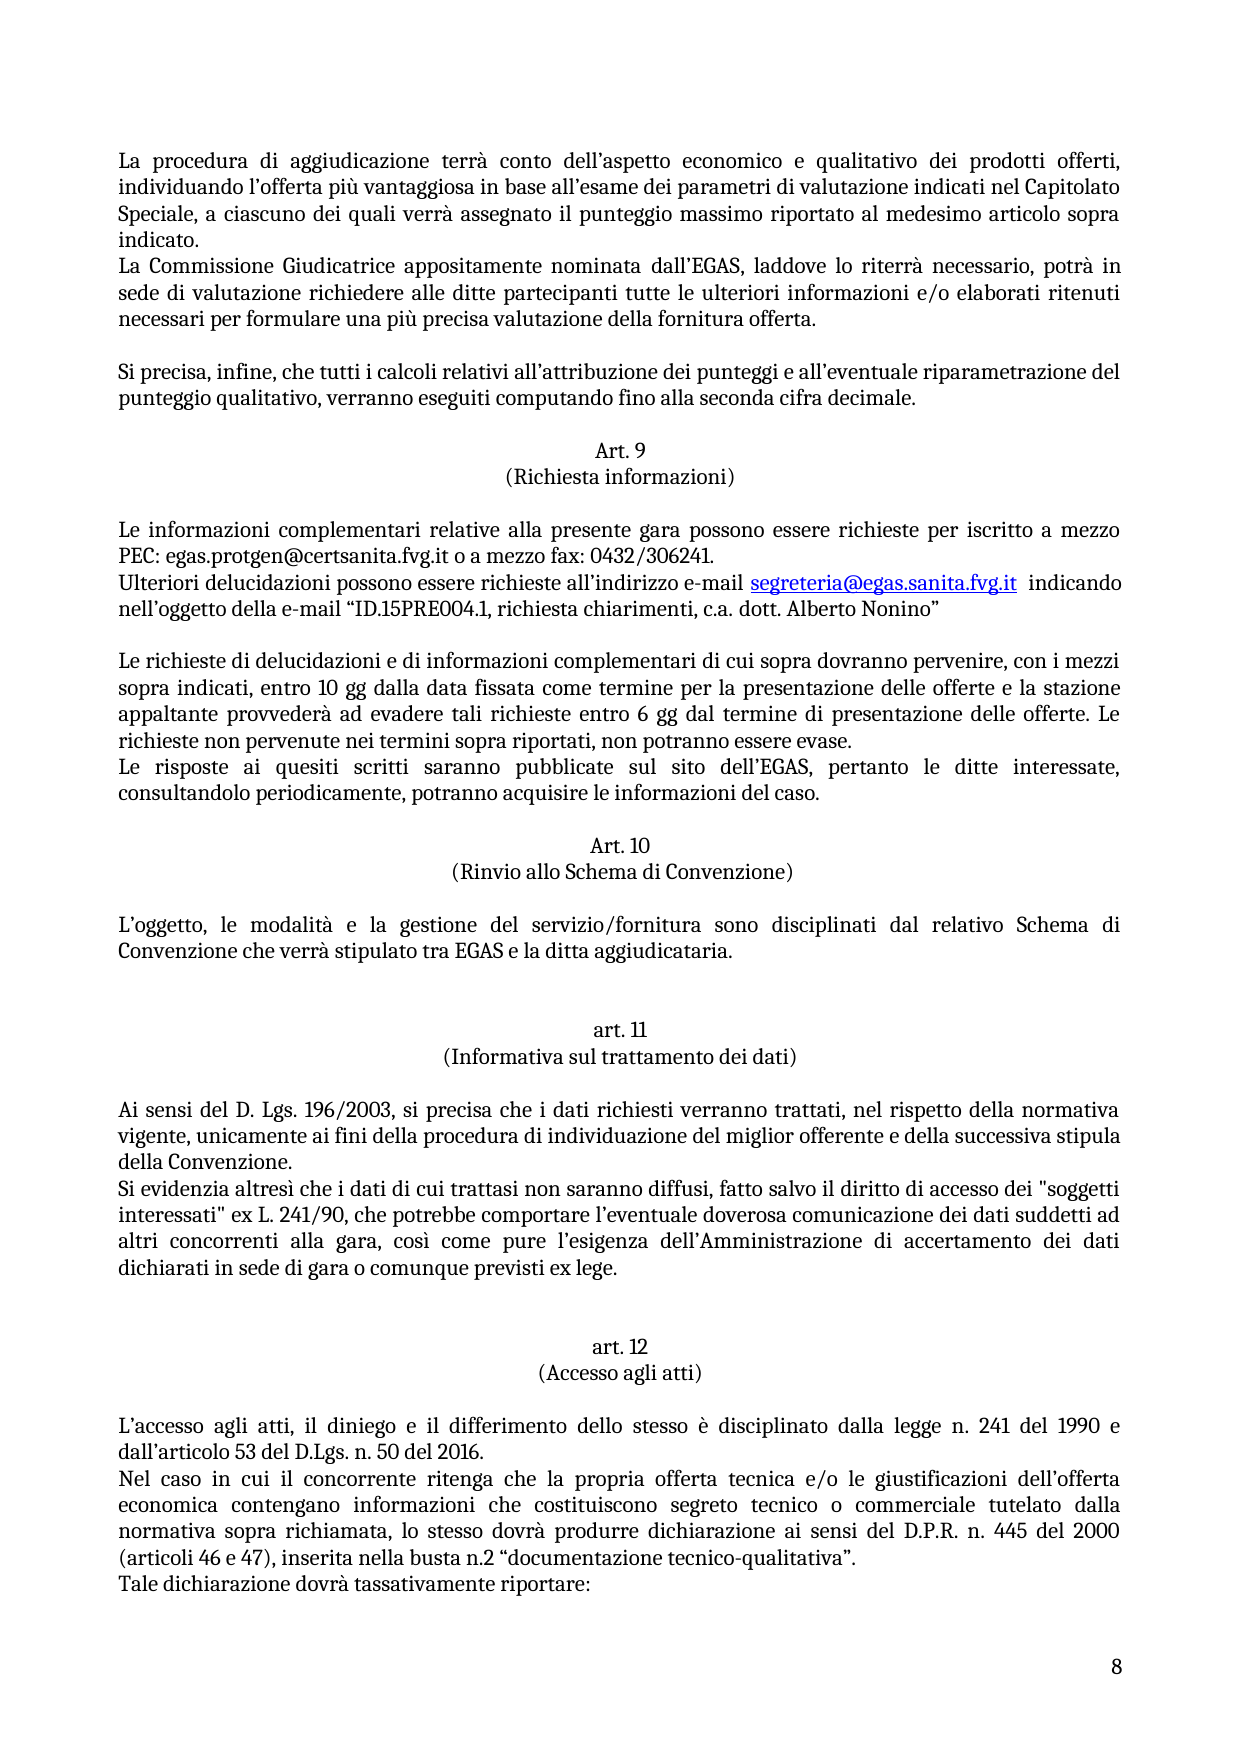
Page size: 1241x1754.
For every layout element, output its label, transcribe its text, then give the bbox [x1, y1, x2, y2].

text Ai sensi del D. Lgs. 196/2003, si precisa che i dati richiesti verranno trattati, nel rispetto della normativa vigente, unicamente ai fini della procedura di individuazione del miglior offerente e della successiva stipula della Convenzione. [118, 1096, 1122, 1175]
text art. 11 [118, 1017, 1122, 1044]
text Le richieste di delucidazioni e di informazioni complementari di cui sopra dovranno pervenire, con i mezzi sopra indicati, entro 10 gg dalla data fissata come termine per la presentazione delle offerte e la stazione appaltante provvederà ad evadere tali richieste entro 6 gg dal termine di presentazione delle offerte. Le richieste non pervenute nei termini sopra riportati, non potranno essere evase. [118, 648, 1122, 754]
text L’accesso agli atti, il diniego e il differimento dello stesso è disciplinato dalla legge n. 241 del 1990 e dall’articolo 53 del D.Lgs. n. 50 del 2016. [118, 1413, 1122, 1465]
text Ulteriori delucidazioni possono essere richieste all’indirizzo e-mail segreteria@egas.sanita.fvg.it indicando nell’oggetto della e-mail “ID.15PRE004.1, richiesta chiarimenti, c.a. dott. Alberto Nonino” [118, 569, 1122, 622]
text Nel caso in cui il concorrente ritenga che la propria offerta tecnica e/o le giustificazioni dell’offerta economica contengano informazioni che costituiscono segreto tecnico o commerciale tutelato dalla normativa sopra richiamata, lo stesso dovrà produrre dichiarazione ai sensi del D.P.R. n. 445 del 2000 (articoli 46 e 47), inserita nella busta n.2 “documentazione tecnico-qualitativa”. [118, 1465, 1122, 1571]
text Si precisa, infine, che tutti i calcoli relativi all’attribuzione dei punteggi e all’eventuale riparametrazione del punteggio qualitativo, verranno eseguiti computando fino alla seconda cifra decimale. [118, 358, 1122, 411]
text L’oggetto, le modalità e la gestione del servizio/fornitura sono disciplinati dal relativo Schema di Convenzione che verrà stipulato tra EGAS e la ditta aggiudicataria. [118, 912, 1122, 964]
text Art. 10 [118, 833, 1122, 859]
text La procedura di aggiudicazione terrà conto dell’aspetto economico e qualitativo dei prodotti offerti, individuando l’offerta più vantaggiosa in base all’esame dei parametri di valutazione indicati nel Capitolato Speciale, a ciascuno dei quali verrà assegnato il punteggio massimo riportato al medesimo articolo sopra indicato. [118, 148, 1122, 253]
text (Accesso agli atti) [118, 1360, 1122, 1386]
text Tale dichiarazione dovrà tassativamente riportare: [118, 1571, 1122, 1597]
text (Rinvio allo Schema di Convenzione) [118, 859, 1122, 886]
text Le informazioni complementari relative alla presente gara possono essere richieste per iscritto a mezzo PEC: egas.protgen@certsanita.fvg.it o a mezzo fax: 0432/306241. [118, 517, 1122, 569]
text Si evidenzia altresì che i dati di cui trattasi non saranno diffusi, fatto salvo il diritto di accesso dei "soggetti interessati" ex L. 241/90, che potrebbe comportare l’eventuale doverosa comunicazione dei dati suddetti ad altri concorrenti alla gara, così come pure l’esigenza dell’Amministrazione di accertamento dei dati dichiarati in sede di gara o comunque previsti ex lege. [118, 1175, 1122, 1281]
text Le risposte ai quesiti scritti saranno pubblicate sul sito dell’EGAS, pertanto le ditte interessate, consultandolo periodicamente, potranno acquisire le informazioni del caso. [118, 754, 1122, 806]
text (Informativa sul trattamento dei dati) [118, 1044, 1122, 1070]
text La Commissione Giudicatrice appositamente nominata dall’EGAS, laddove lo riterrà necessario, potrà in sede di valutazione richiedere alle ditte partecipanti tutte le ulteriori informazioni e/o elaborati ritenuti necessari per formulare una più precisa valutazione della fornitura offerta. [118, 253, 1122, 332]
text (Richiesta informazioni) [118, 464, 1122, 490]
text art. 12 [118, 1333, 1122, 1360]
text Art. 9 [118, 437, 1122, 464]
